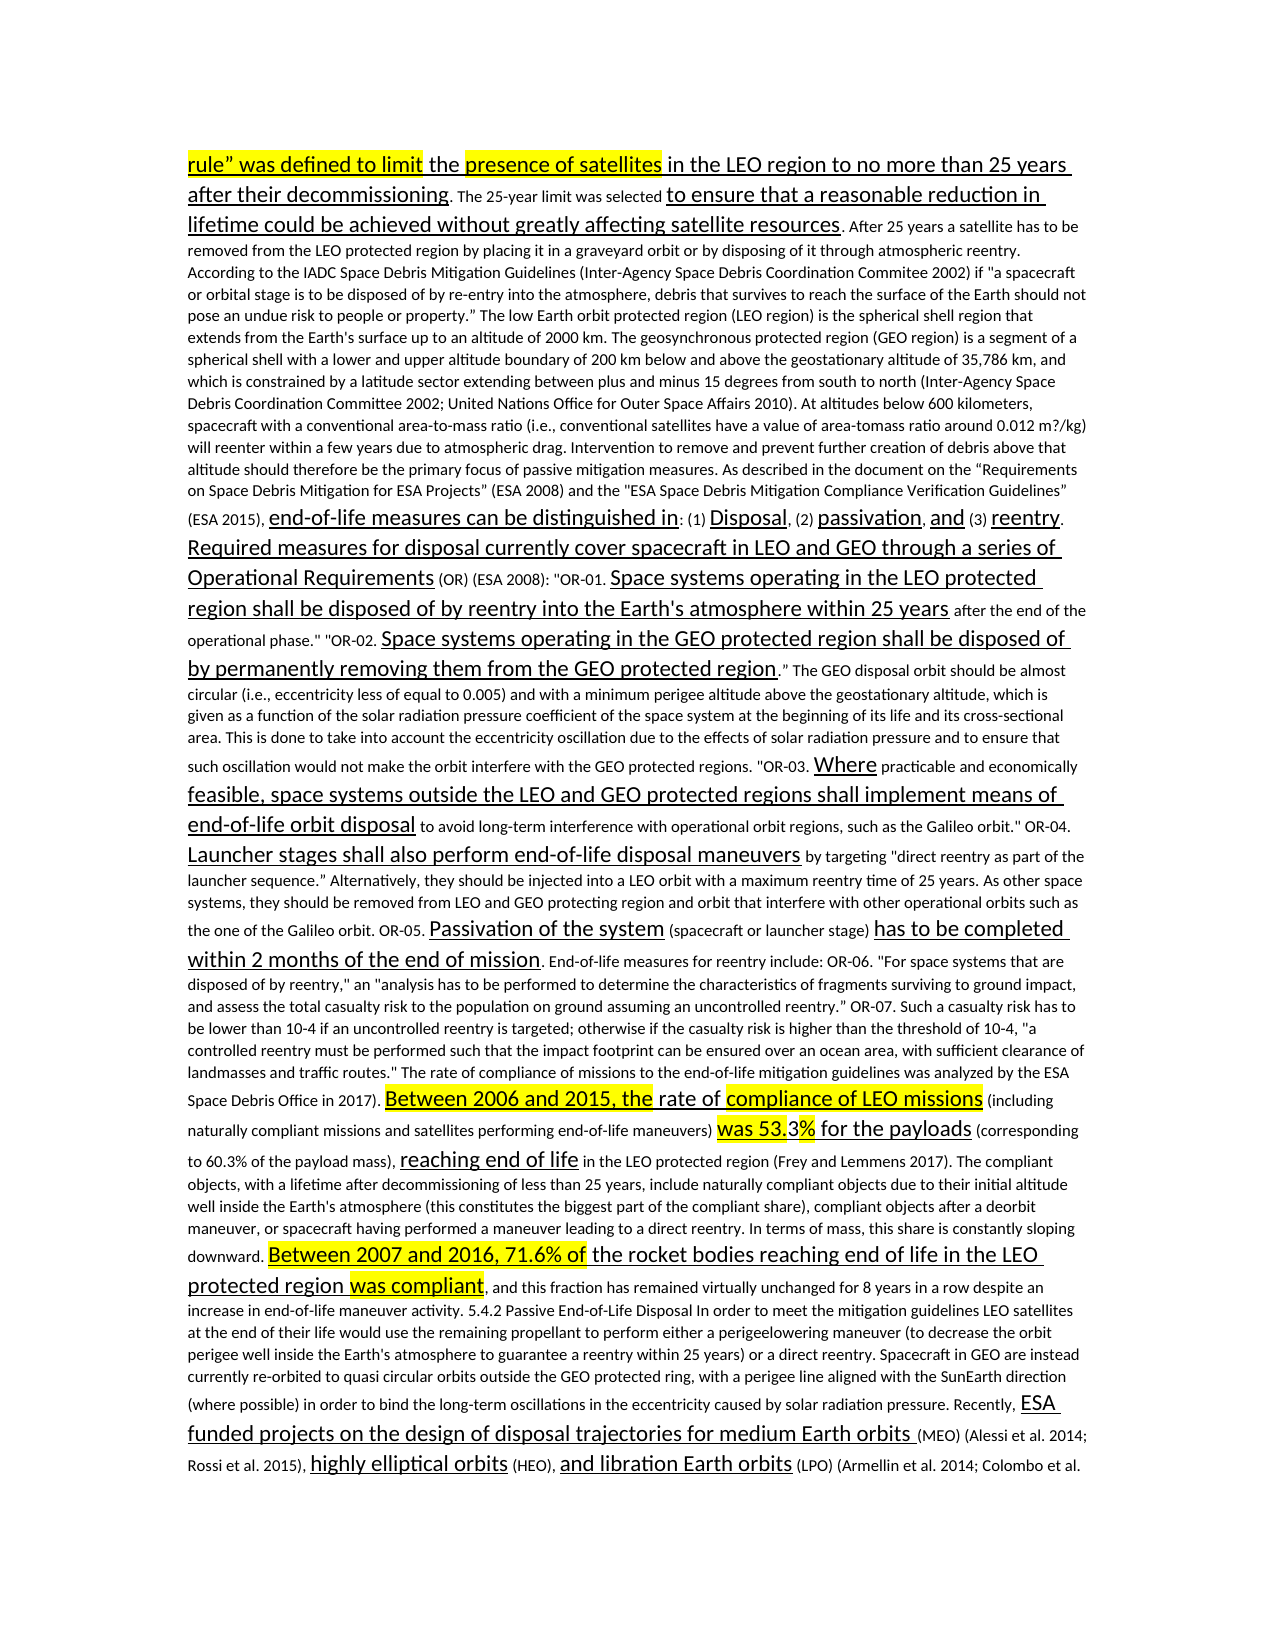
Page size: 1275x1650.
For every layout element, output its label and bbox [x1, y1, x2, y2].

text [187, 150, 1087, 1477]
